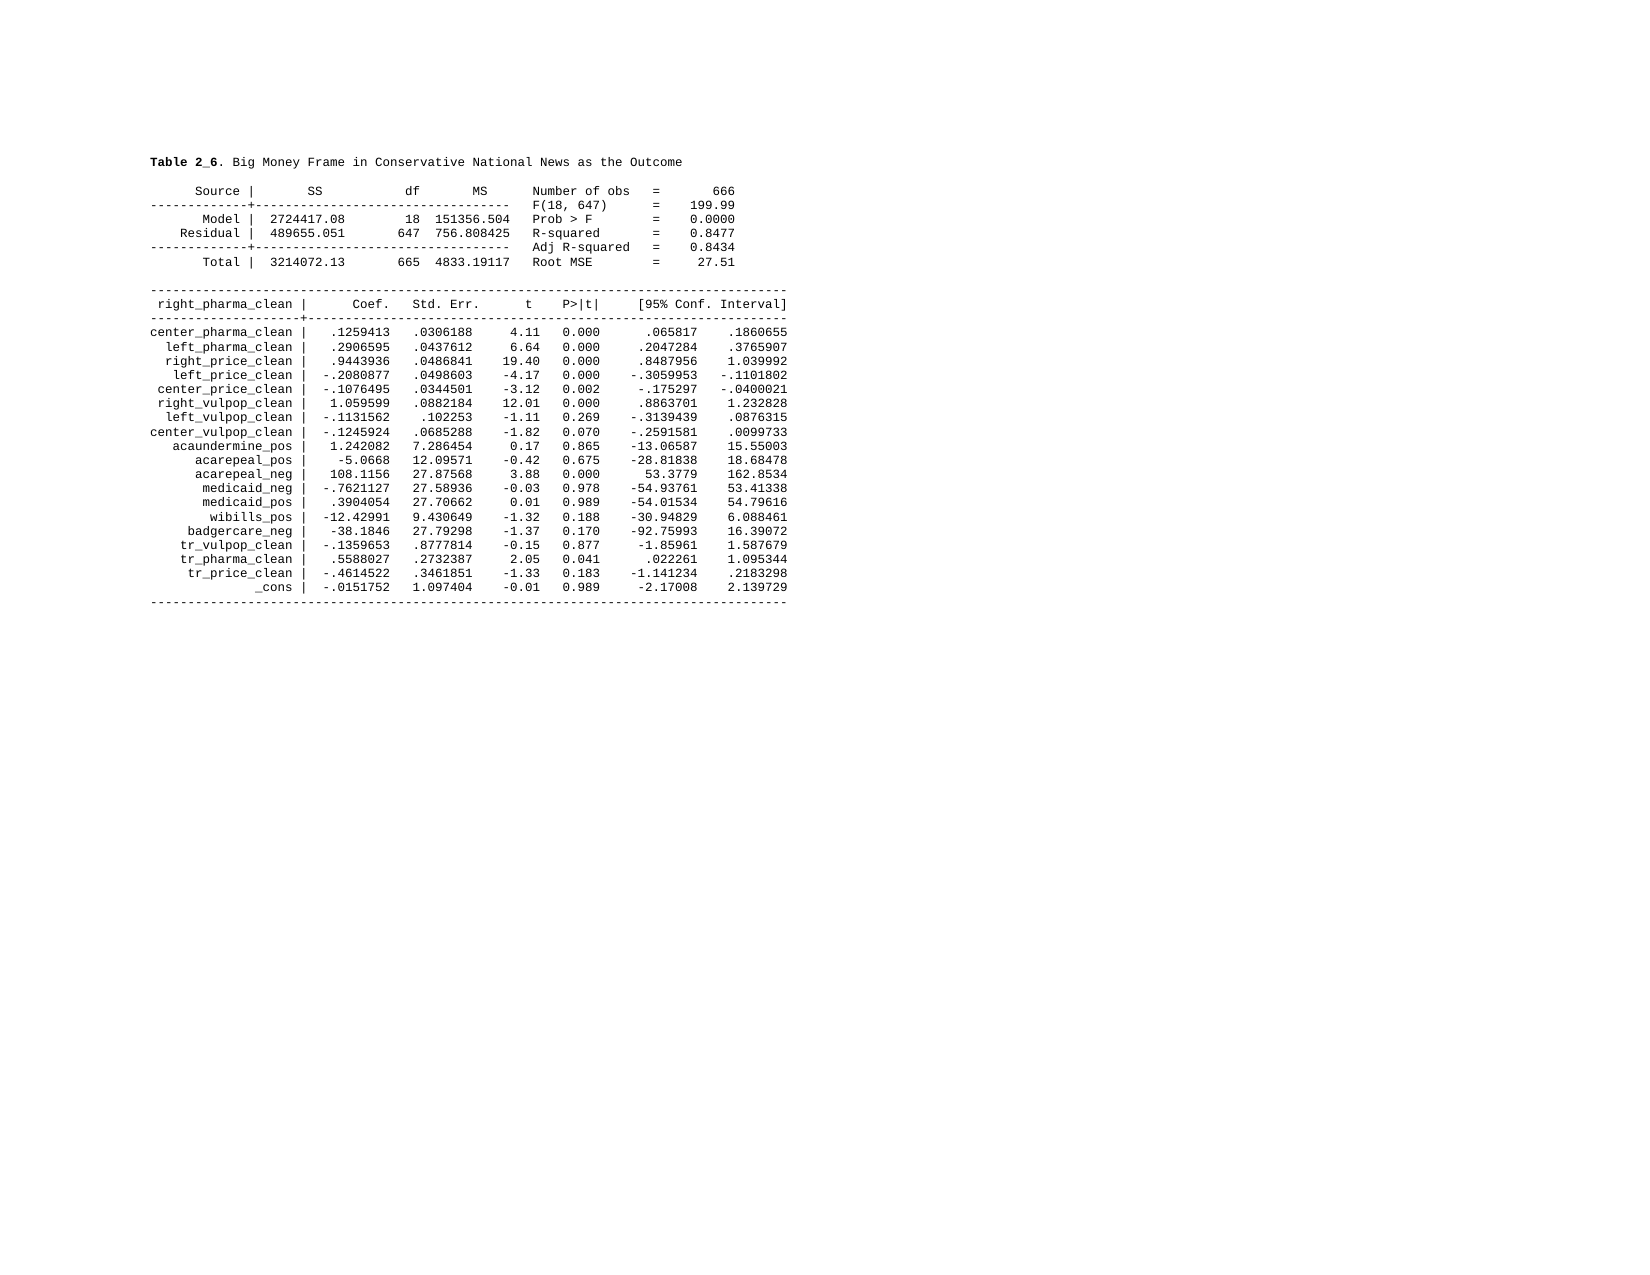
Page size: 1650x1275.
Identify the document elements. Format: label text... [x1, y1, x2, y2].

text right_vulpop_clean | 1.059599 .0882184 12.01 0.000 .8863701 1.232828 [150, 397, 1500, 411]
text acaundermine_pos | 1.242082 7.286454 0.17 0.865 -13.06587 15.55003 [150, 440, 1500, 454]
text Source | SS df MS Number of obs = 666 [150, 185, 1500, 199]
text center_pharma_clean | .1259413 .0306188 4.11 0.000 .065817 .1860655 [150, 326, 1500, 341]
text right_price_clean | .9443936 .0486841 19.40 0.000 .8487956 1.039992 [150, 355, 1500, 369]
text Total | 3214072.13 665 4833.19117 Root MSE = 27.51 [150, 256, 1500, 270]
text badgercare_neg | -38.1846 27.79298 -1.37 0.170 -92.75993 16.39072 [150, 525, 1500, 539]
text center_price_clean | -.1076495 .0344501 -3.12 0.002 -.175297 -.0400021 [150, 383, 1500, 397]
text acarepeal_neg | 108.1156 27.87568 3.88 0.000 53.3779 162.8534 [150, 468, 1500, 482]
text tr_pharma_clean | .5588027 .2732387 2.05 0.041 .022261 1.095344 [150, 553, 1500, 567]
text -------------+---------------------------------- Adj R-squared = 0.8434 [150, 241, 1500, 256]
text center_vulpop_clean | -.1245924 .0685288 -1.82 0.070 -.2591581 .0099733 [150, 426, 1500, 440]
text ------------------------------------------------------------------------------------- [150, 284, 1500, 298]
text Model | 2724417.08 18 151356.504 Prob > F = 0.0000 [150, 213, 1500, 227]
text tr_price_clean | -.4614522 .3461851 -1.33 0.183 -1.141234 .2183298 [150, 567, 1500, 581]
text left_vulpop_clean | -.1131562 .102253 -1.11 0.269 -.3139439 .0876315 [150, 411, 1500, 426]
text -------------+---------------------------------- F(18, 647) = 199.99 [150, 199, 1500, 213]
text left_pharma_clean | .2906595 .0437612 6.64 0.000 .2047284 .3765907 [150, 341, 1500, 355]
text Residual | 489655.051 647 756.808425 R-squared = 0.8477 [150, 227, 1500, 241]
text right_pharma_clean | Coef. Std. Err. t P>|t| [95% Conf. Interval] [150, 298, 1500, 312]
text acarepeal_pos | -5.0668 12.09571 -0.42 0.675 -28.81838 18.68478 [150, 454, 1500, 468]
text _cons | -.0151752 1.097404 -0.01 0.989 -2.17008 2.139729 [150, 581, 1500, 596]
text --------------------+---------------------------------------------------------------- [150, 312, 1500, 326]
text ------------------------------------------------------------------------------------- [150, 596, 1500, 610]
text medicaid_neg | -.7621127 27.58936 -0.03 0.978 -54.93761 53.41338 [150, 482, 1500, 496]
text medicaid_pos | .3904054 27.70662 0.01 0.989 -54.01534 54.79616 [150, 496, 1500, 511]
text wibills_pos | -12.42991 9.430649 -1.32 0.188 -30.94829 6.088461 [150, 511, 1500, 525]
text left_price_clean | -.2080877 .0498603 -4.17 0.000 -.3059953 -.1101802 [150, 369, 1500, 383]
text Table 2_6. Big Money Frame in Conservative National News as the Outcome [150, 156, 1500, 171]
text tr_vulpop_clean | -.1359653 .8777814 -0.15 0.877 -1.85961 1.587679 [150, 539, 1500, 553]
